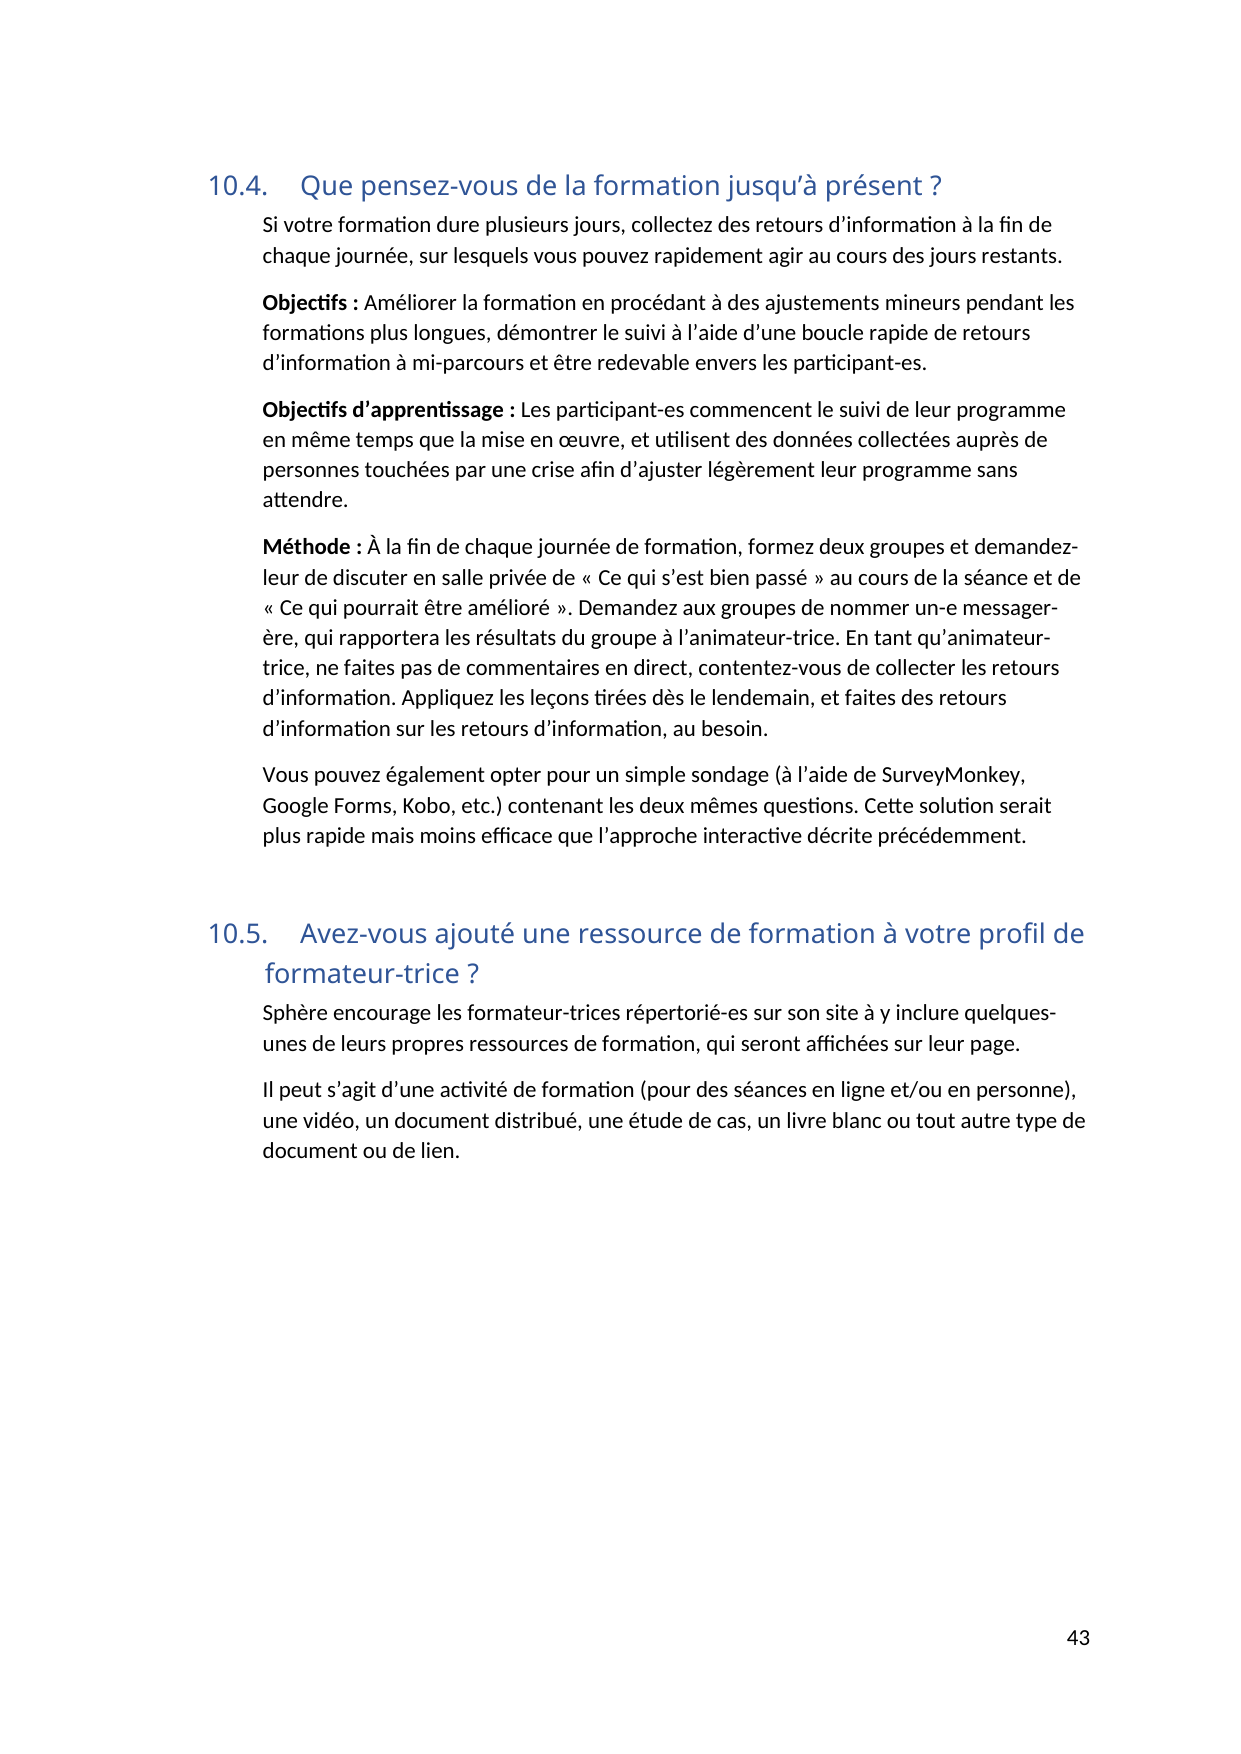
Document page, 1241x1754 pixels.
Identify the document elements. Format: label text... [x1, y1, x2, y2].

subtitle Avez-vous ajouté une ressource de formation à votre profil de formateur-trice ? [207, 915, 1090, 991]
text Vous pouvez également opter pour un simple sondage (à l’aide de SurveyMonkey, Google Forms, Kobo, etc.) contenant les deux mêmes questions. Cette solution serait plus rapide mais moins efficace que l’approche interactive décrite précédemment. [262, 761, 1090, 849]
text Si votre formation dure plusieurs jours, collectez des retours d’information à la fin de chaque journée, sur lesquels vous pouvez rapidement agir au cours des jours restants. [262, 211, 1090, 269]
text Méthode : À la fin de chaque journée de formation, formez deux groupes et demandez-leur de discuter en salle privée de « Ce qui s’est bien passé » au cours de la séance et de « Ce qui pourrait être amélioré ». Demandez aux groupes de nommer un-e messager-ère, qui rapportera les résultats du groupe à l’animateur-trice. En tant qu’animateur-trice, ne faites pas de commentaires en direct, contentez-vous de collecter les retours d’information. Appliquez les leçons tirées dès le lendemain, et faites des retours d’information sur les retours d’information, au besoin. [262, 532, 1090, 742]
subtitle Que pensez-vous de la formation jusqu’à présent ? [207, 167, 1090, 203]
text Objectifs d’apprentissage : Les participant-es commencent le suivi de leur programme en même temps que la mise en œuvre, et utilisent des données collectées auprès de personnes touchées par une crise afin d’ajuster légèrement leur programme sans attendre. [262, 395, 1090, 514]
text Il peut s’agit d’une activité de formation (pour des séances en ligne et/ou en personne), une vidéo, un document distribué, une étude de cas, un livre blanc ou tout autre type de document ou de lien. [262, 1076, 1090, 1164]
text Sphère encourage les formateur-trices répertorié-es sur son site à y inclure quelques-unes de leurs propres ressources de formation, qui seront affichées sur leur page. [262, 998, 1090, 1057]
text Objectifs : Améliorer la formation en procédant à des ajustements mineurs pendant les formations plus longues, démontrer le suivi à l’aide d’une boucle rapide de retours d’information à mi-parcours et être redevable envers les participant-es. [262, 288, 1090, 376]
